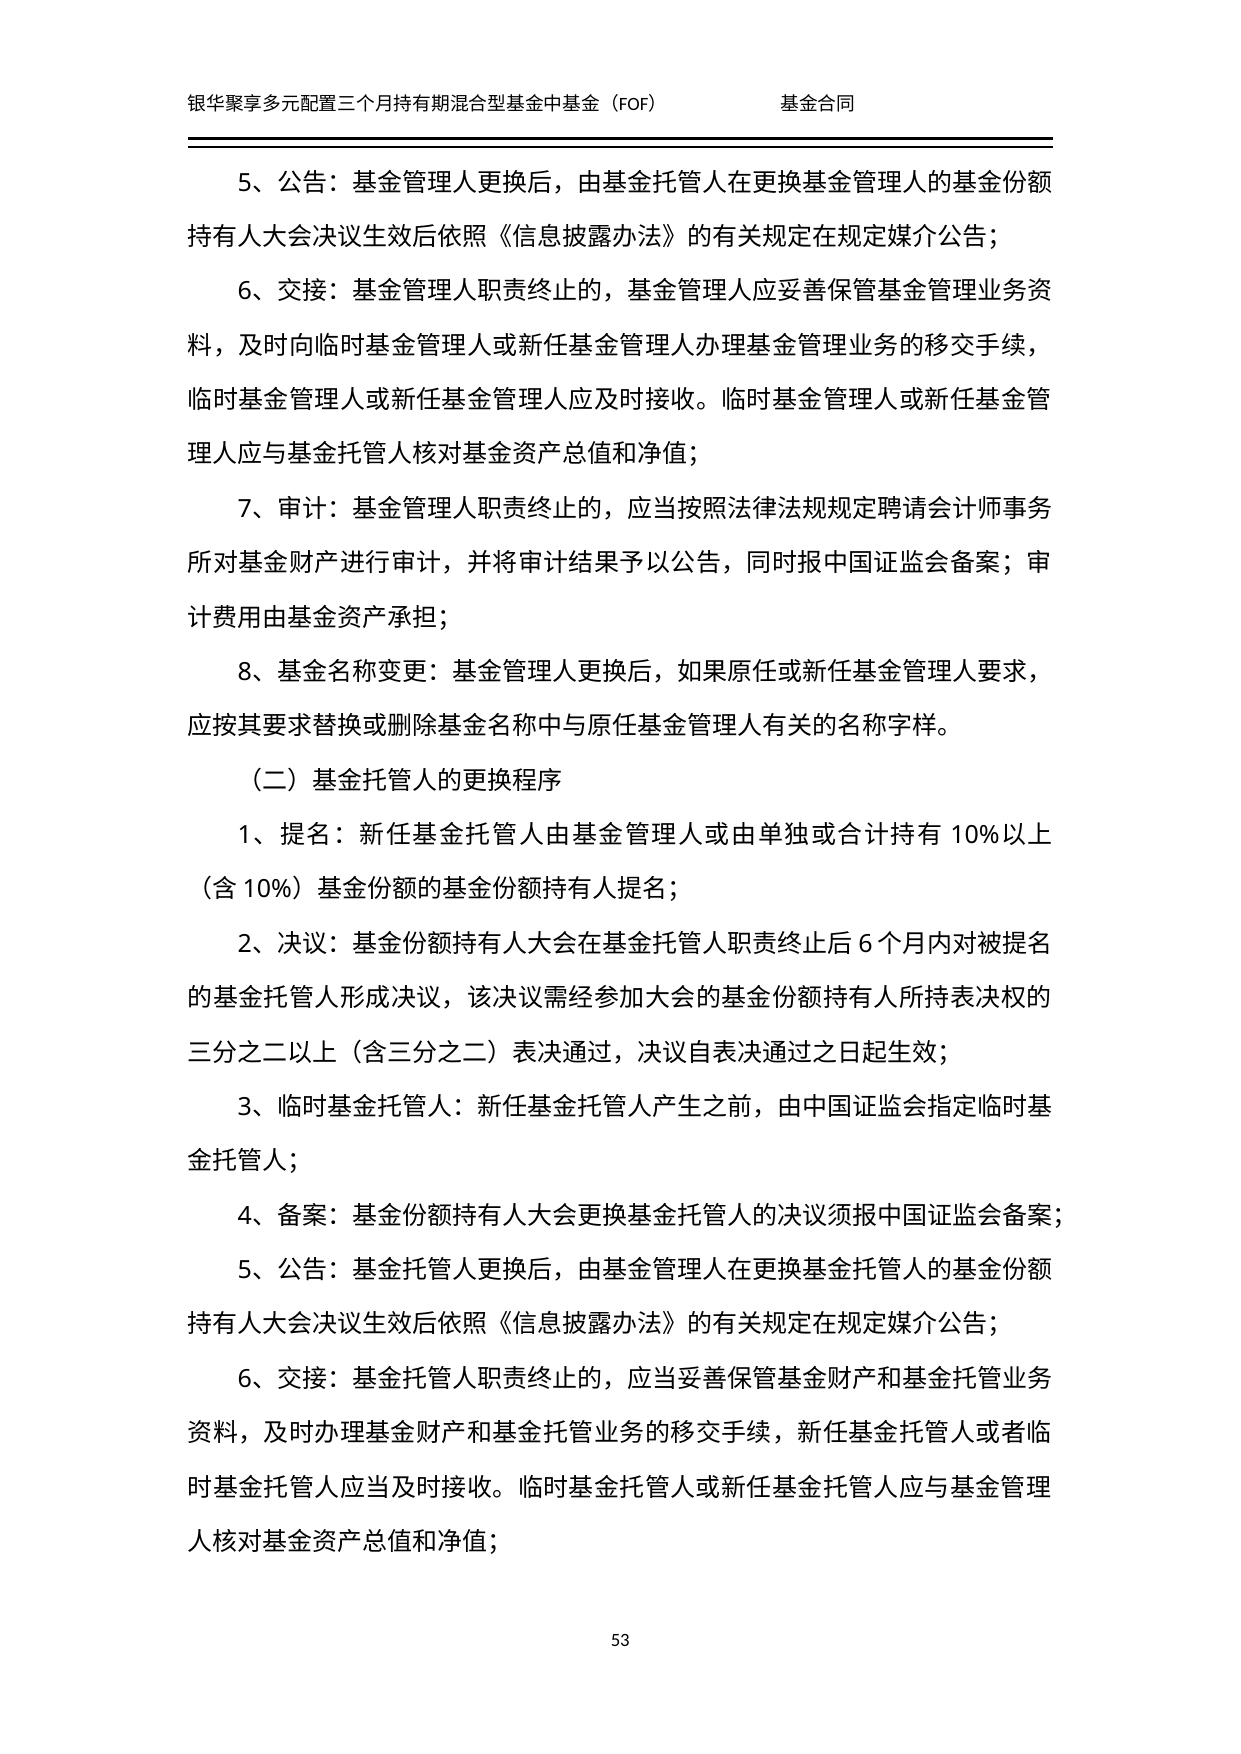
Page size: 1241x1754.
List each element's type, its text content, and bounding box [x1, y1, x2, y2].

text （二）基金托管人的更换程序 [187, 760, 1053, 796]
text 7、审计：基金管理人职责终止的，应当按照法律法规规定聘请会计师事务所对基金财产进行审计，并将审计结果予以公告，同时报中国证监会备案；审计费用由基金资产承担； [187, 488, 1053, 633]
text 2、决议：基金份额持有人大会在基金托管人职责终止后6个月内对被提名的基金托管人形成决议，该决议需经参加大会的基金份额持有人所持表决权的三分之二以上（含三分之二）表决通过，决议自表决通过之日起生效； [187, 923, 1053, 1068]
text 8、基金名称变更：基金管理人更换后，如果原任或新任基金管理人要求，应按其要求替换或删除基金名称中与原任基金管理人有关的名称字样。 [187, 651, 1053, 742]
text 3、临时基金托管人：新任基金托管人产生之前，由中国证监会指定临时基金托管人； [187, 1086, 1053, 1177]
text 6、交接：基金管理人职责终止的，基金管理人应妥善保管基金管理业务资料，及时向临时基金管理人或新任基金管理人办理基金管理业务的移交手续，临时基金管理人或新任基金管理人应及时接收。临时基金管理人或新任基金管理人应与基金托管人核对基金资产总值和净值； [187, 271, 1053, 470]
text 4、备案：基金份额持有人大会更换基金托管人的决议须报中国证监会备案； [187, 1195, 1053, 1231]
text 6、交接：基金托管人职责终止的，应当妥善保管基金财产和基金托管业务资料，及时办理基金财产和基金托管业务的移交手续，新任基金托管人或者临时基金托管人应当及时接收。临时基金托管人或新任基金托管人应与基金管理人核对基金资产总值和净值； [187, 1358, 1053, 1558]
text 5、公告：基金管理人更换后，由基金托管人在更换基金管理人的基金份额持有人大会决议生效后依照《信息披露办法》的有关规定在规定媒介公告； [187, 162, 1053, 253]
text 5、公告：基金托管人更换后，由基金管理人在更换基金托管人的基金份额持有人大会决议生效后依照《信息披露办法》的有关规定在规定媒介公告； [187, 1249, 1053, 1340]
text 1、提名：新任基金托管人由基金管理人或由单独或合计持有10%以上（含10%）基金份额的基金份额持有人提名； [187, 814, 1053, 905]
